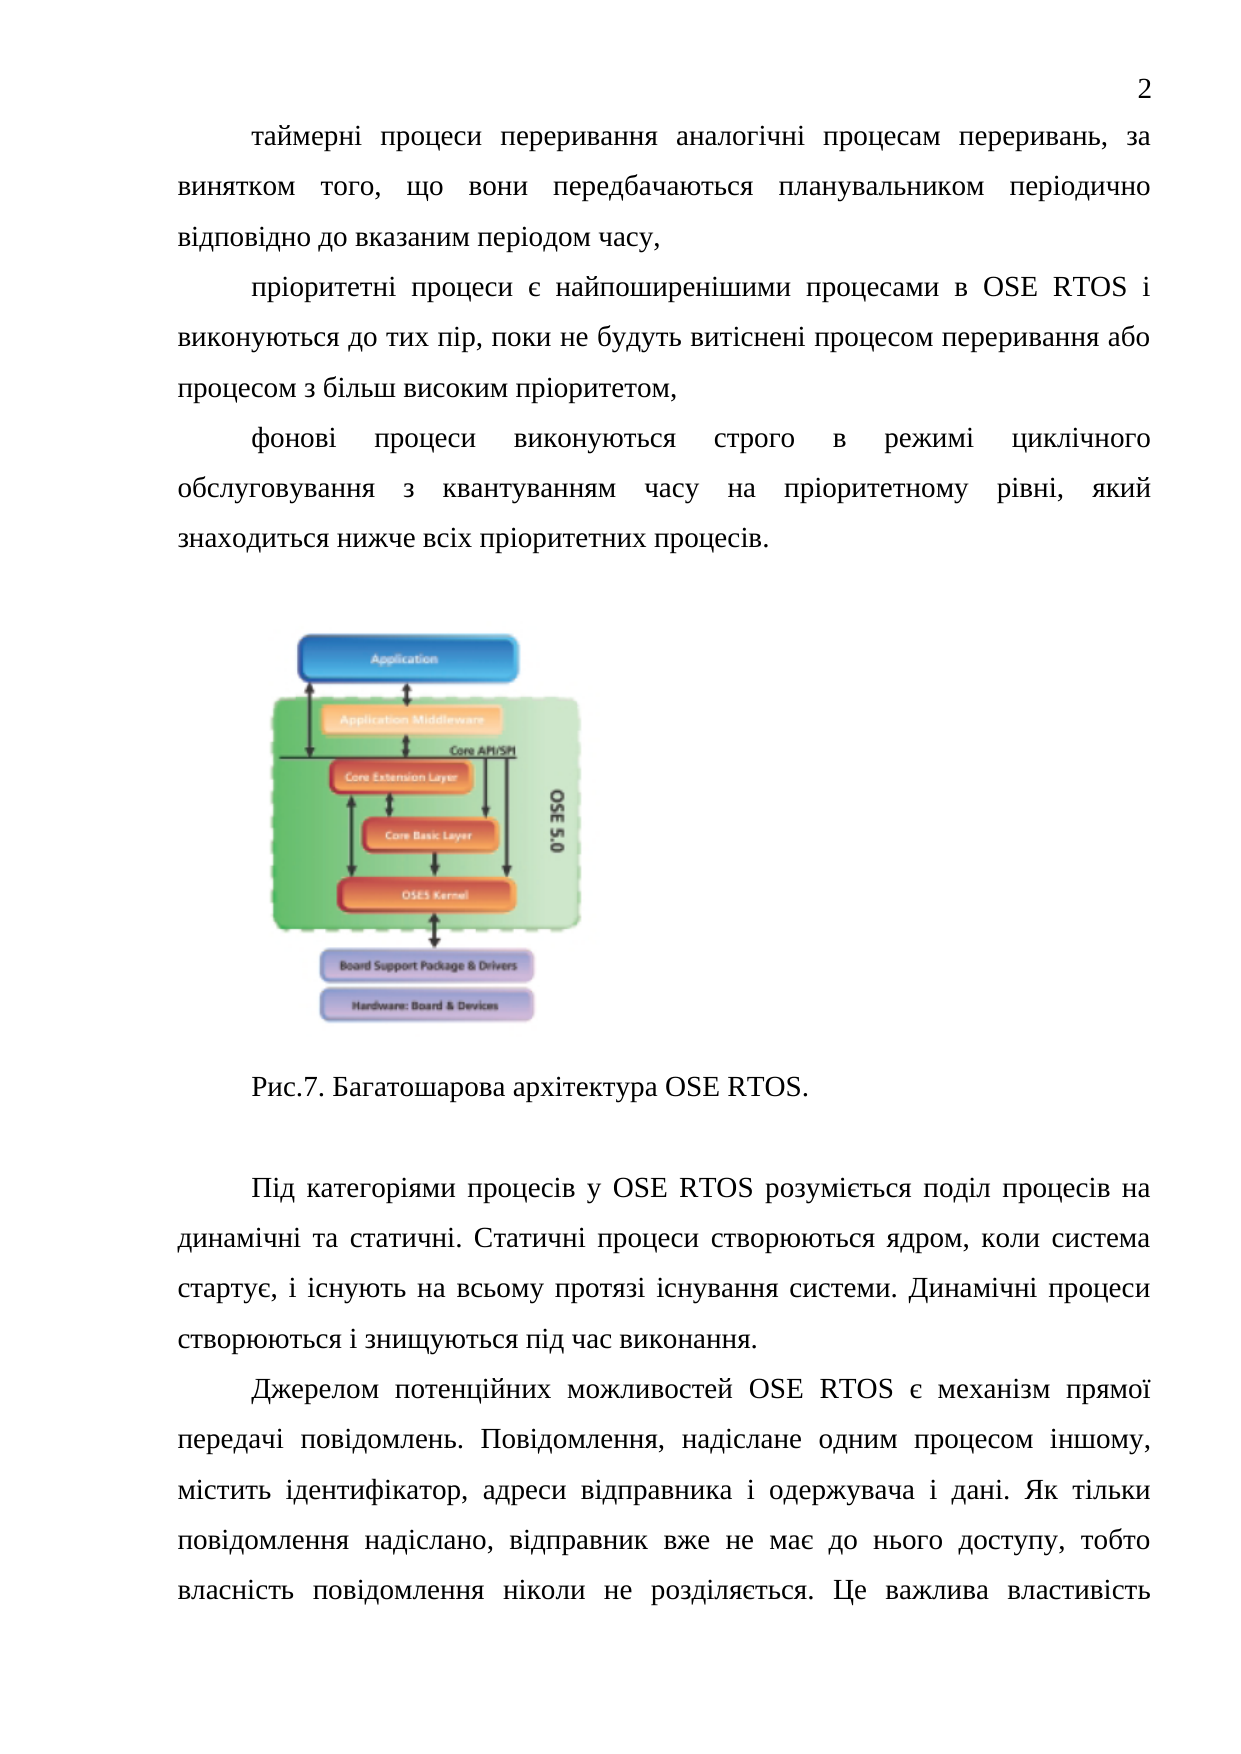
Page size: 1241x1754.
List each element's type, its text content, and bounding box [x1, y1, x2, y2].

text пріоритетні процеси є найпоширенішими процесами в OSE RTOS і виконуються до тих пір, поки не будуть витіснені процесом переривання або процесом з більш високим пріоритетом, [177, 269, 1152, 403]
text Рис.7. Багатошарова архітектура OSE RTOS. [177, 1069, 1152, 1103]
text Під категоріями процесів у OSE RTOS розуміється поділ процесів на динамічні та статичні. Статичні процеси створюються ядром, коли система стартує, і існують на всьому протязі існування системи. Динамічні процеси створюються і знищуються під час виконання. [177, 1170, 1152, 1354]
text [177, 1371, 1152, 1606]
picture [251, 621, 611, 1053]
text фонові процеси виконуються строго в режимі циклічного обслуговування з квантуванням часу на пріоритетному рівні, який знаходиться нижче всіх пріоритетних процесів. [177, 420, 1152, 554]
text таймерні процеси переривання аналогічні процесам переривань, за винятком того, що вони передбачаються планувальником періодично відповідно до вказаним періодом часу, [177, 118, 1152, 252]
